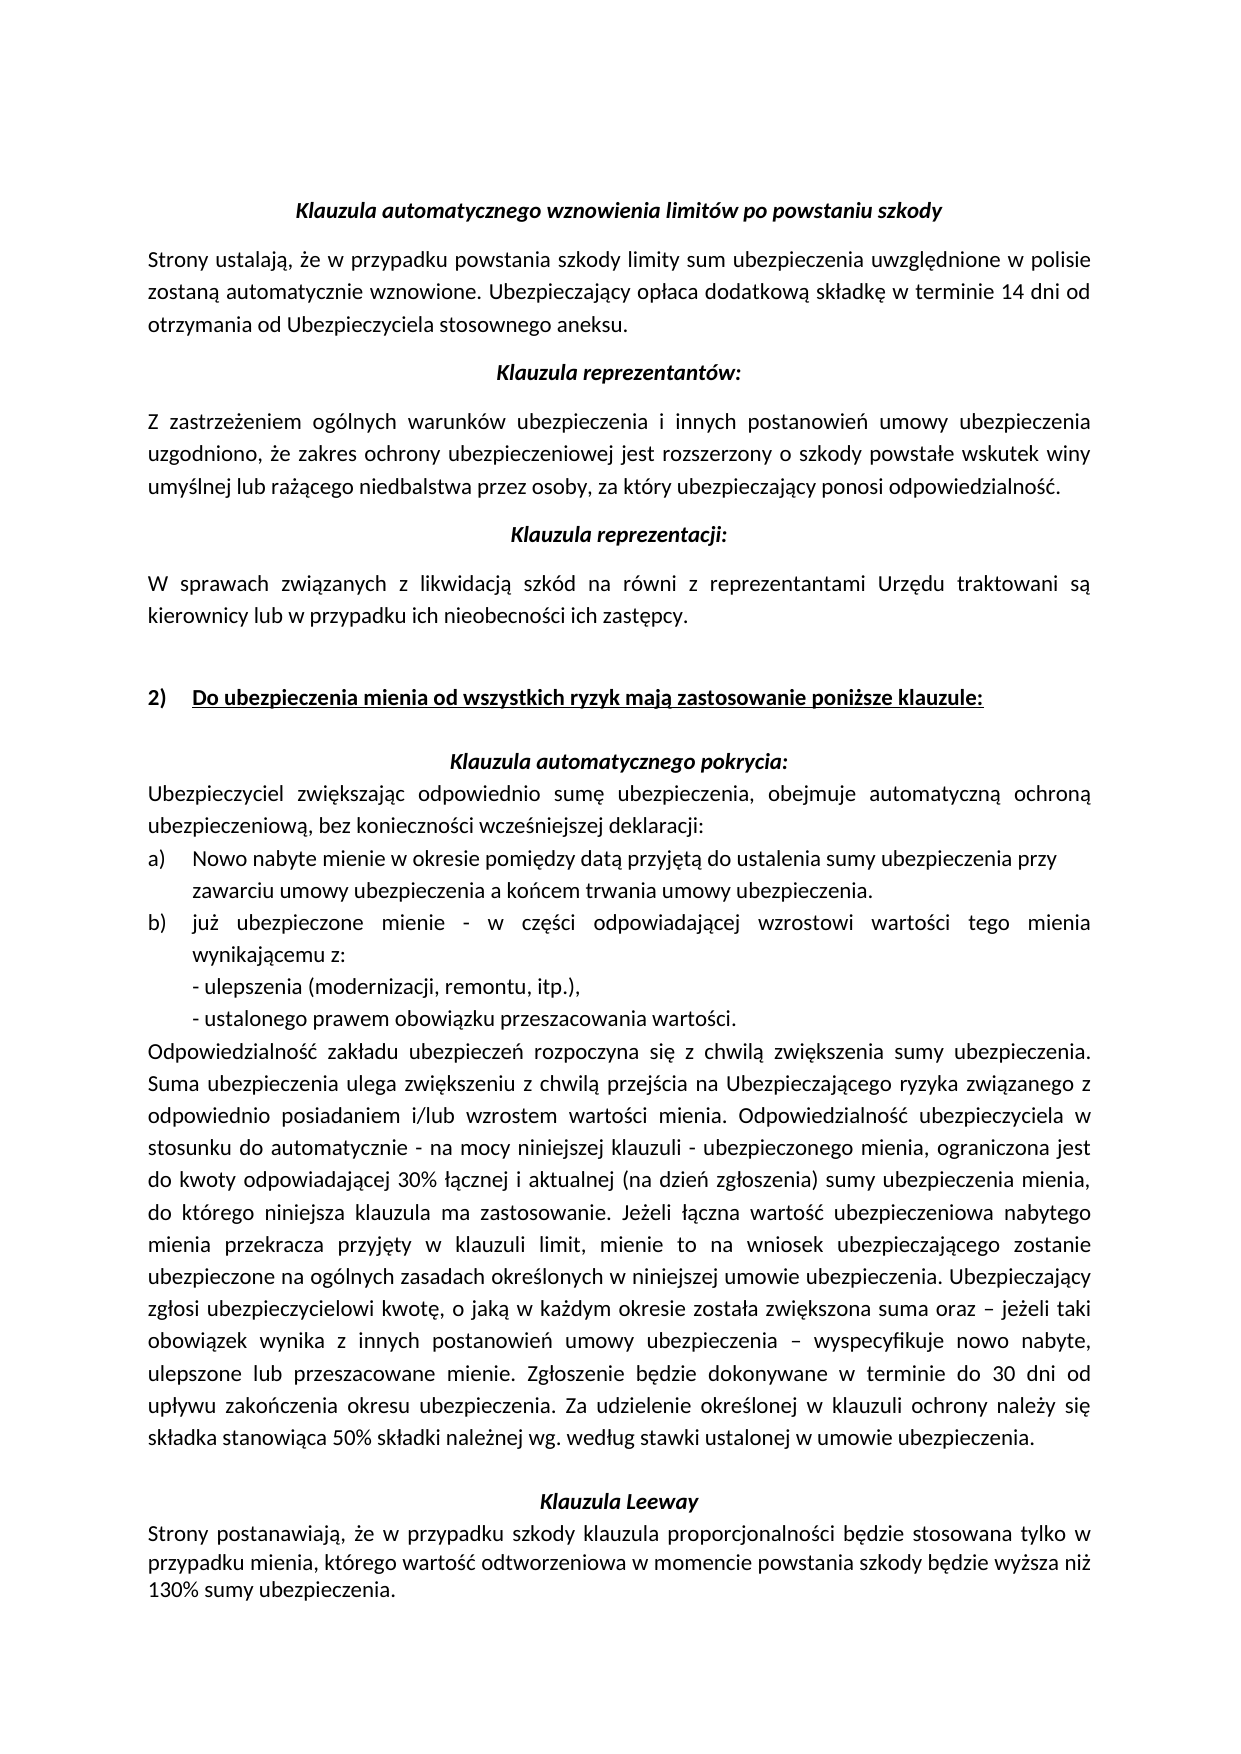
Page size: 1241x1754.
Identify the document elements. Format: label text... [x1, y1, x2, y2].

text Odpowiedzialność zakładu ubezpieczeń rozpoczyna się z chwilą zwiększenia sumy ubezpieczenia. Suma ubezpieczenia ulega zwiększeniu z chwilą przejścia na Ubezpieczającego ryzyka związanego z odpowiednio posiadaniem i/lub wzrostem wartości mienia. Odpowiedzialność ubezpieczyciela w stosunku do automatycznie - na mocy niniejszej klauzuli - ubezpieczonego mienia, ograniczona jest do kwoty odpowiadającej 30% łącznej i aktualnej (na dzień zgłoszenia) sumy ubezpieczenia mienia, do którego niniejsza klauzula ma zastosowanie. Jeżeli łączna wartość ubezpieczeniowa nabytego mienia przekracza przyjęty w klauzuli limit, mienie to na wniosek ubezpieczającego zostanie ubezpieczone na ogólnych zasadach określonych w niniejszej umowie ubezpieczenia. Ubezpieczający zgłosi ubezpieczycielowi kwotę, o jaką w każdym okresie została zwiększona suma oraz – jeżeli taki obowiązek wynika z innych postanowień umowy ubezpieczenia – wyspecyfikuje nowo nabyte, ulepszone lub przeszacowane mienie. Zgłoszenie będzie dokonywane w terminie do 30 dni od upływu zakończenia okresu ubezpieczenia. Za udzielenie określonej w klauzuli ochrony należy się składka stanowiąca 50% składki należnej wg. według stawki ustalonej w umowie ubezpieczenia. [148, 1037, 1093, 1451]
text Klauzula reprezentacji: [148, 521, 1093, 549]
text Klauzula automatycznego wznowienia limitów po powstaniu szkody [148, 196, 1093, 224]
list Nowo nabyte mienie w okresie pomiędzy datą przyjętą do ustalenia sumy ubezpieczenia przy zawarciu umowy ubezpieczenia a końcem trwania umowy ubezpieczenia. [148, 844, 1093, 904]
list już ubezpieczone mienie - w części odpowiadającej wzrostowi wartości tego mienia wynikającemu z: [148, 908, 1093, 968]
list Do ubezpieczenia mienia od wszystkich ryzyk mają zastosowanie poniższe klauzule: [148, 683, 1093, 711]
text W sprawach związanych z likwidacją szkód na równi z reprezentantami Urzędu traktowani są kierownicy lub w przypadku ich nieobecności ich zastępcy. [148, 569, 1093, 630]
text Z zastrzeżeniem ogólnych warunków ubezpieczenia i innych postanowień umowy ubezpieczenia uzgodniono, że zakres ochrony ubezpieczeniowej jest rozszerzony o szkody powstałe wskutek winy umyślnej lub rażącego niedbalstwa przez osoby, za który ubezpieczający ponosi odpowiedzialność. [148, 407, 1093, 500]
text Klauzula automatycznego pokrycia: [148, 747, 1093, 775]
text - ustalonego prawem obowiązku przeszacowania wartości. [192, 1004, 1093, 1033]
text - ulepszenia (modernizacji, remontu, itp.), [192, 972, 1093, 1000]
text Strony postanawiają, że w przypadku szkody klauzula proporcjonalności będzie stosowana tylko w przypadku mienia, którego wartość odtworzeniowa w momencie powstania szkody będzie wyższa niż 130% sumy ubezpieczenia. [148, 1519, 1093, 1604]
text Klauzula reprezentantów: [148, 358, 1093, 387]
text Ubezpieczyciel zwiększając odpowiednio sumę ubezpieczenia, obejmuje automatyczną ochroną ubezpieczeniową, bez konieczności wcześniejszej deklaracji: [148, 779, 1093, 839]
text Klauzula Leeway [148, 1487, 1093, 1515]
text Strony ustalają, że w przypadku powstania szkody limity sum ubezpieczenia uwzględnione w polisie zostaną automatycznie wznowione. Ubezpieczający opłaca dodatkową składkę w terminie 14 dni od otrzymania od Ubezpieczyciela stosownego aneksu. [148, 245, 1093, 338]
